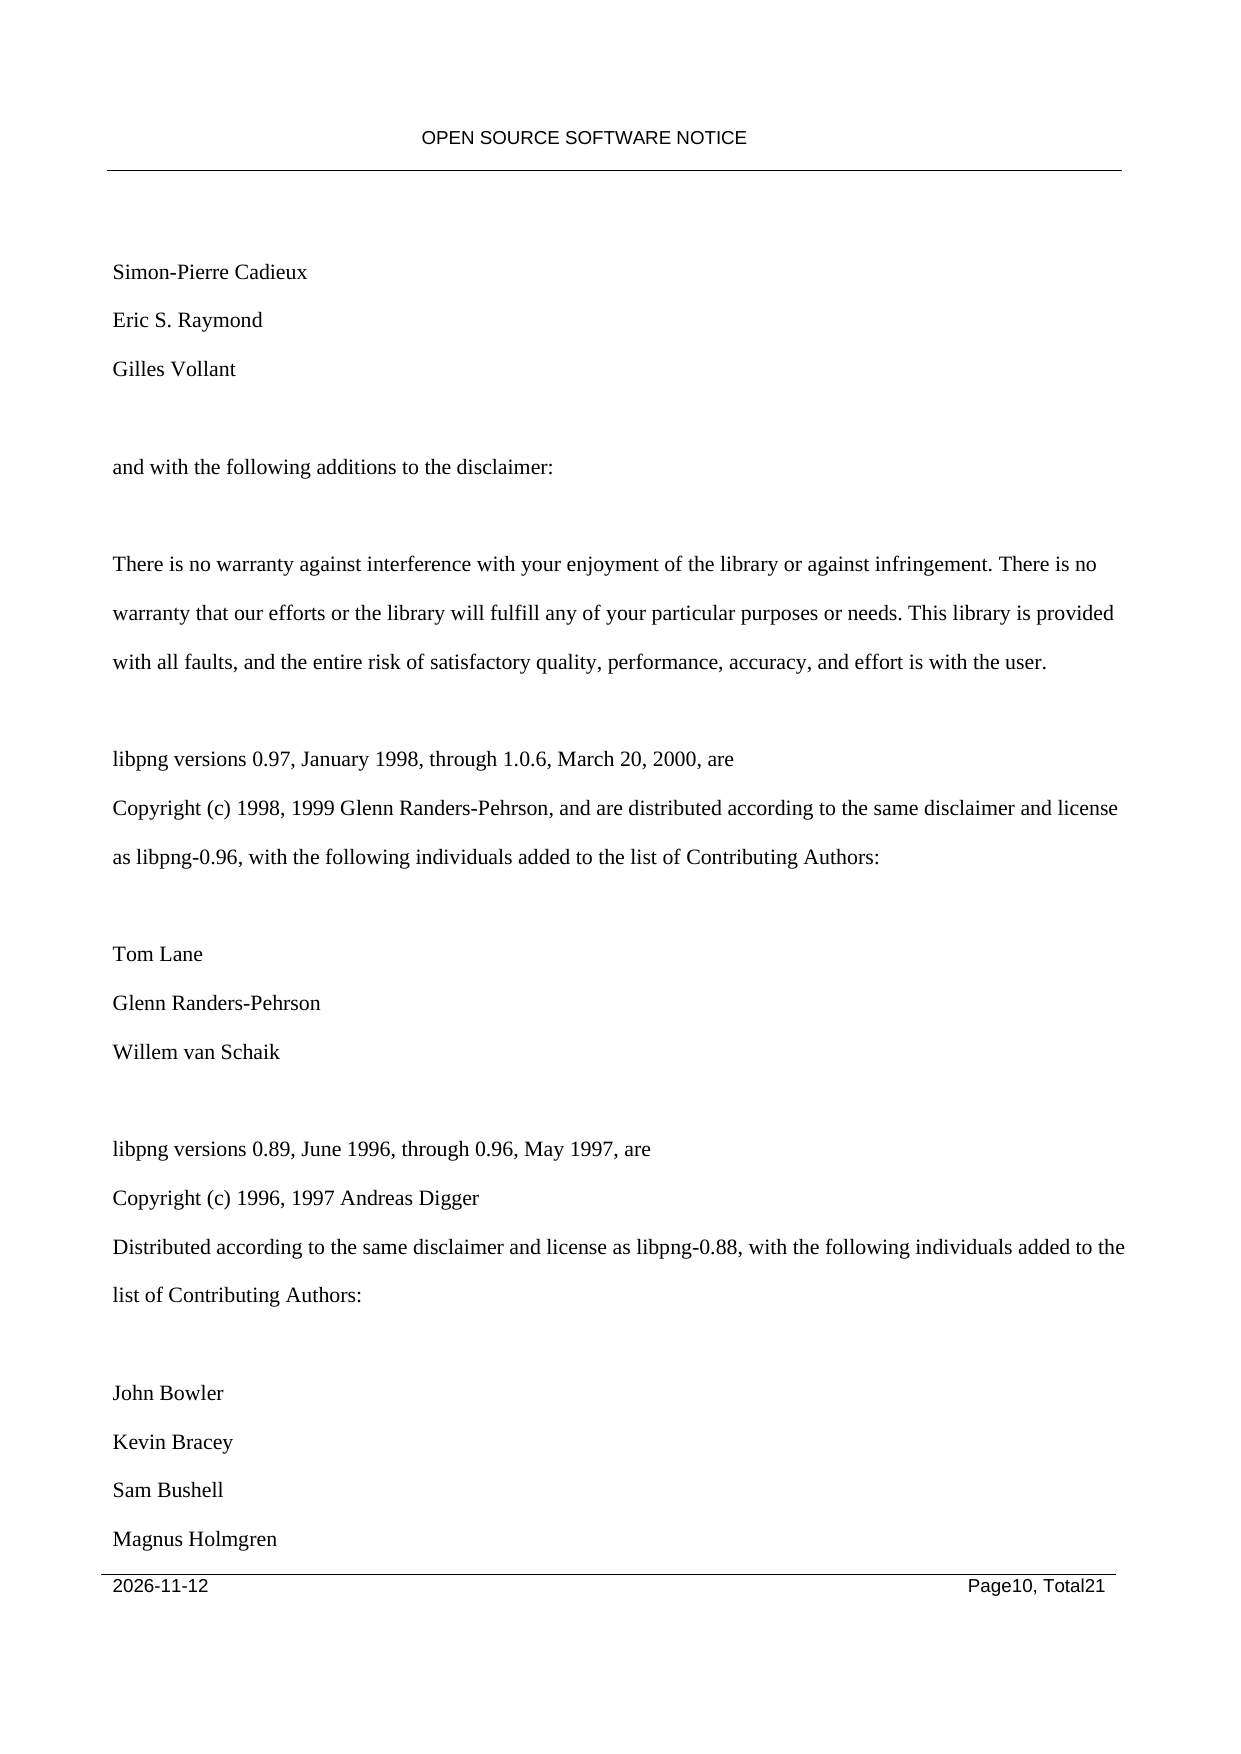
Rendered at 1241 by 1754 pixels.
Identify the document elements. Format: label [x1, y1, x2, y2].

text [112, 206, 1128, 1555]
